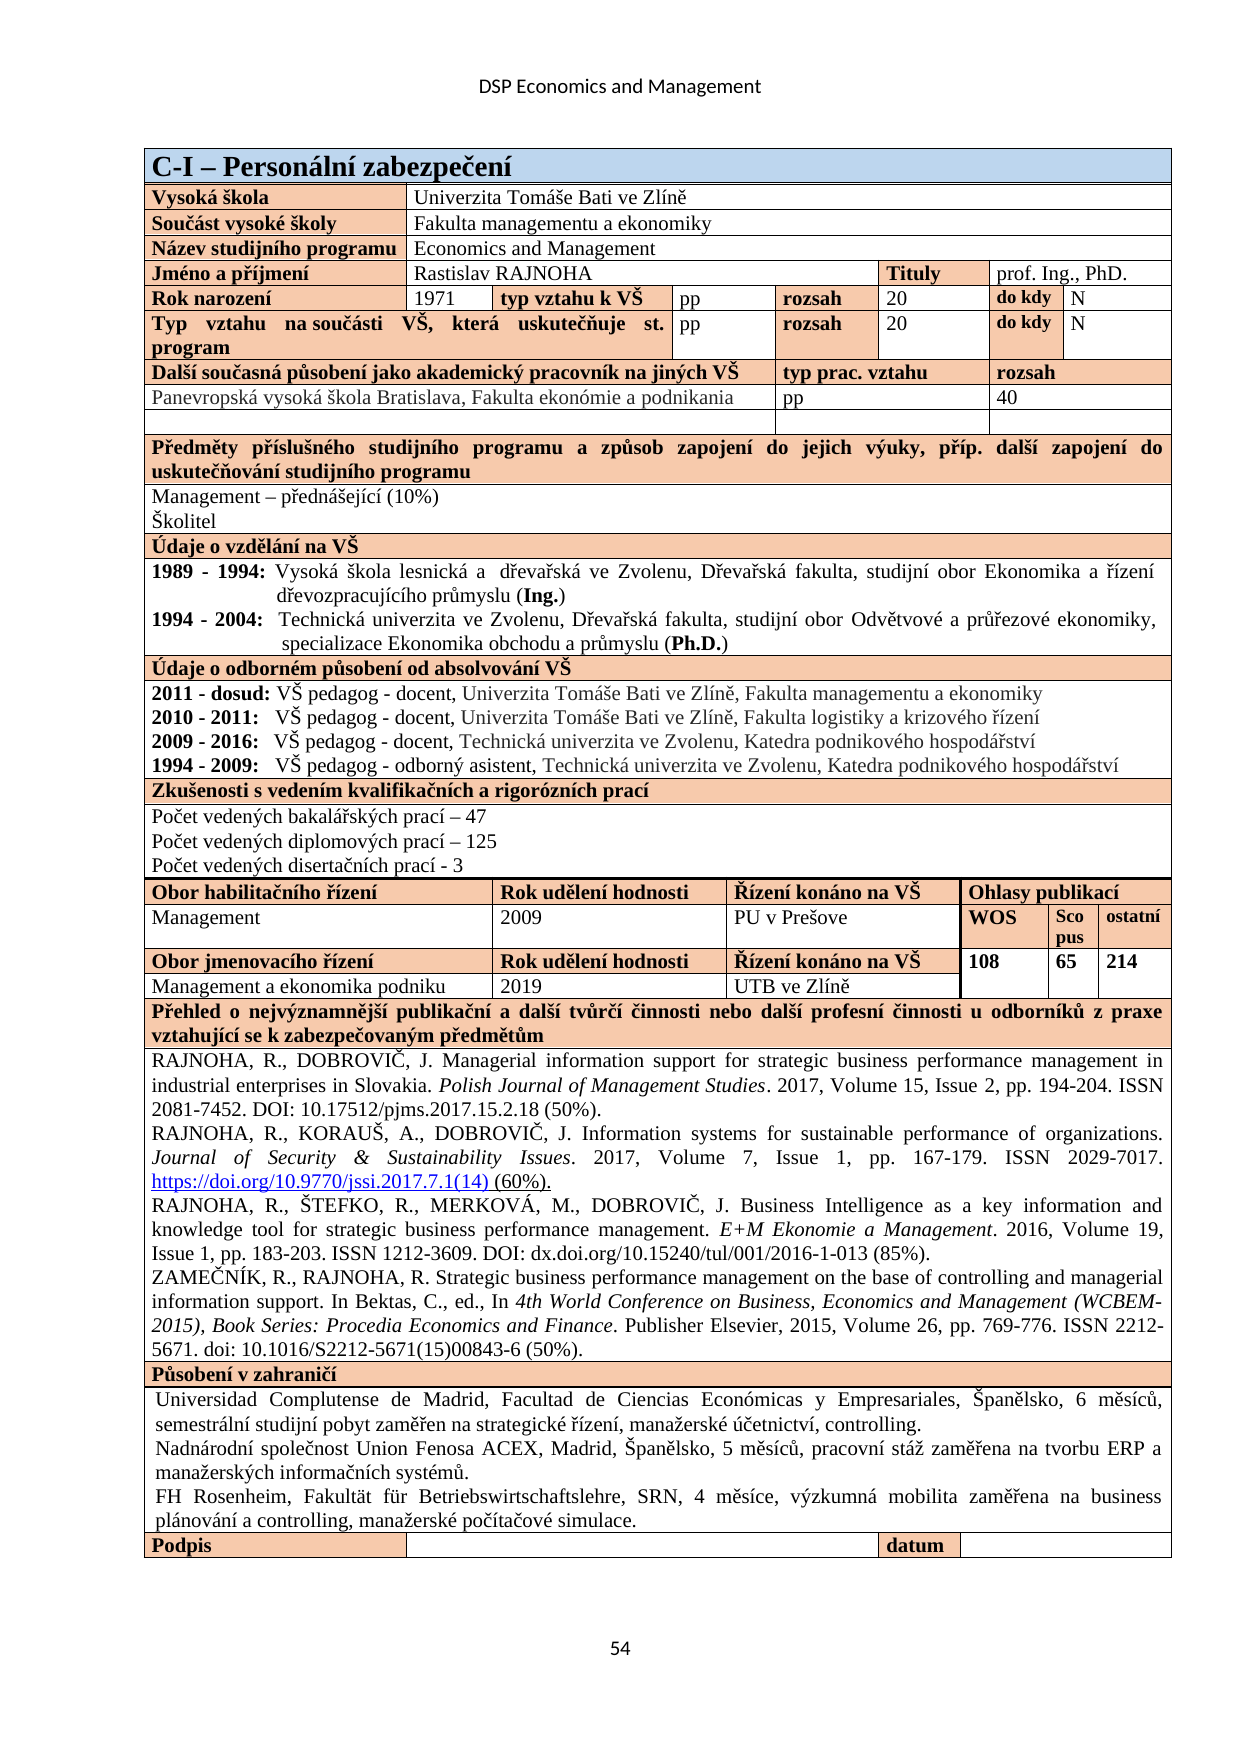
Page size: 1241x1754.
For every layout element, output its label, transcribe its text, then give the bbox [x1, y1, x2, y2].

table_cell do kdy [990, 286, 1063, 310]
table_cell ostatní [1099, 905, 1171, 948]
table_cell Působení v zahraničí [145, 1362, 1171, 1386]
table_cell 2019 [493, 974, 726, 998]
table_cell Management a ekonomika podniku [145, 974, 492, 998]
table_cell Obor habilitačního řízení [145, 880, 492, 904]
table_header C-I – Personální zabezpečení [145, 149, 1171, 182]
table_cell rozsah [990, 360, 1171, 384]
table_cell rozsah [776, 311, 878, 359]
table_cell Vysoká škola [145, 185, 406, 209]
table_cell [990, 410, 1171, 434]
table_cell 1971 [407, 286, 492, 310]
table_cell Tituly [879, 261, 989, 285]
table_cell Podpis [145, 1533, 406, 1557]
table_cell Součást vysoké školy [145, 210, 406, 234]
table_cell Obor jmenovacího řízení [145, 949, 492, 973]
table_cell N [1064, 286, 1171, 310]
table_cell datum [879, 1533, 960, 1557]
table_cell do kdy [990, 311, 1063, 359]
table_cell [776, 410, 989, 434]
table_cell Typ vztahu na součásti VŠ, která uskutečňuje st. program [145, 311, 672, 359]
table_cell Rok narození [145, 286, 406, 310]
table_cell pp [673, 286, 775, 310]
table_cell WOS [962, 905, 1048, 948]
table_cell Rajnoha, R., Dobrovič, J. Managerial information support for strategic business performance management in industrial enterprises in Slovakia. Polish Journal of Management Studies. 2017, Volume 15, Issue 2, pp. 194-204. ISSN 2081-7452. DOI: 10.17512/pjms.2017.15.2.18 (50%). Rajnoha, R., korauš, A., Dobrovič, J. Information systems for sustainable performance of organizations. Journal of Security & Sustainability Issues. 2017, Volume 7, Issue 1, pp. 167-179. ISSN 2029-7017. https://doi.org/10.9770/jssi.2017.7.1(14) (60%). Rajnoha, R., Štefko, R., Merková, M., Dobrovič, J. Business Intelligence as a key information and knowledge tool for strategic business performance management. E+M Ekonomie a Management. 2016, Volume 19, Issue 1, pp. 183-203. ISSN 1212-3609. DOI: dx.doi.org/10.15240/tul/001/2016-1-013 (85%). Zamečník, R., Rajnoha, R. Strategic business performance management on the base of controlling and managerial information support. In Bektas, C., ed., In 4th World Conference on Business, Economics and Management (WCBEM-2015), Book Series: Procedia Economics and Finance. Publisher Elsevier, 2015, Volume 26, pp. 769-776. ISSN 2212-5671. doi: 10.1016/S2212-5671(15)00843-6 (50%). [145, 1049, 1171, 1361]
table_cell rozsah [776, 286, 878, 310]
table_cell Název studijního programu [145, 236, 406, 259]
table_cell Ohlasy publikací [962, 880, 1171, 904]
table_cell 2009 [493, 905, 726, 948]
table_cell prof. Ing., PhD. [990, 261, 1171, 285]
table_cell [407, 1533, 878, 1557]
table_cell Údaje o odborném působení od absolvování VŠ [145, 656, 1171, 680]
table_cell Přehled o nejvýznamnější publikační a další tvůrčí činnosti nebo další profesní činnosti u odborníků z praxe vztahující se k zabezpečovaným předmětům [145, 999, 1171, 1047]
table_cell [145, 410, 775, 434]
table_cell Rok udělení hodnosti [493, 949, 726, 973]
table_cell typ prac. vztahu [776, 360, 989, 384]
table_cell 40 [990, 385, 1171, 409]
table_cell Předměty příslušného studijního programu a způsob zapojení do jejich výuky, příp. další zapojení do uskutečňování studijního programu [145, 435, 1171, 483]
table_cell Panevropská vysoká škola Bratislava, Fakulta ekonómie a podnikania [145, 385, 775, 409]
table_cell Scopus [1049, 905, 1098, 948]
table_cell N [1064, 311, 1171, 359]
table_cell Rok udělení hodnosti [493, 880, 726, 904]
table_cell 214 [1099, 949, 1171, 998]
table_cell Počet vedených bakalářských prací – 47 Počet vedených diplomových prací – 125 Počet vedených disertačních prací - 3 [145, 805, 1171, 877]
table_cell Údaje o vzdělání na VŠ [145, 534, 1171, 558]
table_cell Management [145, 905, 492, 948]
table_cell 1989 - 1994: Vysoká škola lesnická a dřevařská ve Zvolenu, Dřevařská fakulta, studijní obor Ekonomika a řízení dřevozpracujícího průmyslu (Ing.) 1994 - 2004: Technická univerzita ve Zvolenu, Dřevařská fakulta, studijní obor Odvětvové a průřezové ekonomiky, specializace Ekonomika obchodu a průmyslu (Ph.D.) [145, 559, 1171, 655]
table_cell Fakulta managementu a ekonomiky [407, 210, 1171, 234]
table_cell Řízení konáno na VŠ [727, 880, 959, 904]
table_cell Další současná působení jako akademický pracovník na jiných VŠ [145, 360, 775, 384]
table_cell 65 [1049, 949, 1098, 998]
table_cell 20 [879, 286, 989, 310]
table_cell typ vztahu k VŠ [493, 286, 672, 310]
table_cell [961, 1533, 1171, 1557]
table_cell Management – přednášející (10%) Školitel [145, 485, 1171, 533]
table_cell Economics and Management [407, 236, 1171, 259]
table_cell 20 [879, 311, 989, 359]
table_cell pp [673, 311, 775, 359]
table_cell Zkušenosti s vedením kvalifikačních a rigorózních prací [145, 779, 1171, 803]
table_cell 2011 - dosud: VŠ pedagog - docent, Univerzita Tomáše Bati ve Zlíně, Fakulta managementu a ekonomiky 2010 - 2011: VŠ pedagog - docent, Univerzita Tomáše Bati ve Zlíně, Fakulta logistiky a krizového řízení 2009 - 2016: VŠ pedagog - docent, Technická univerzita ve Zvolenu, Katedra podnikového hospodářství 1994 - 2009: VŠ pedagog - odborný asistent, Technická univerzita ve Zvolenu, Katedra podnikového hospodářství [145, 681, 1171, 777]
table_cell Univerzita Tomáše Bati ve Zlíně [407, 185, 1171, 209]
table_cell Rastislav RAJNOHA [407, 261, 878, 285]
table_cell Řízení konáno na VŠ [727, 949, 959, 973]
table_cell UTB ve Zlíně [727, 974, 959, 998]
table_cell PU v Prešove [727, 905, 959, 948]
table_cell Universidad Complutense de Madrid, Facultad de Ciencias Económicas y Empresariales, Španělsko, 6 měsíců, semestrální studijní pobyt zaměřen na strategické řízení, manažerské účetnictví, controlling. Nadnárodní společnost Union Fenosa ACEX, Madrid, Španělsko, 5 měsíců, pracovní stáž zaměřena na tvorbu ERP a manažerských informačních systémů. FH Rosenheim, Fakultät für Betriebswirtschaftslehre, SRN, 4 měsíce, výzkumná mobilita zaměřena na business plánování a controlling, manažerské počítačové simulace. [145, 1388, 1171, 1532]
table_cell pp [776, 385, 989, 409]
table_cell 108 [962, 949, 1048, 998]
table_cell Jméno a příjmení [145, 261, 406, 285]
